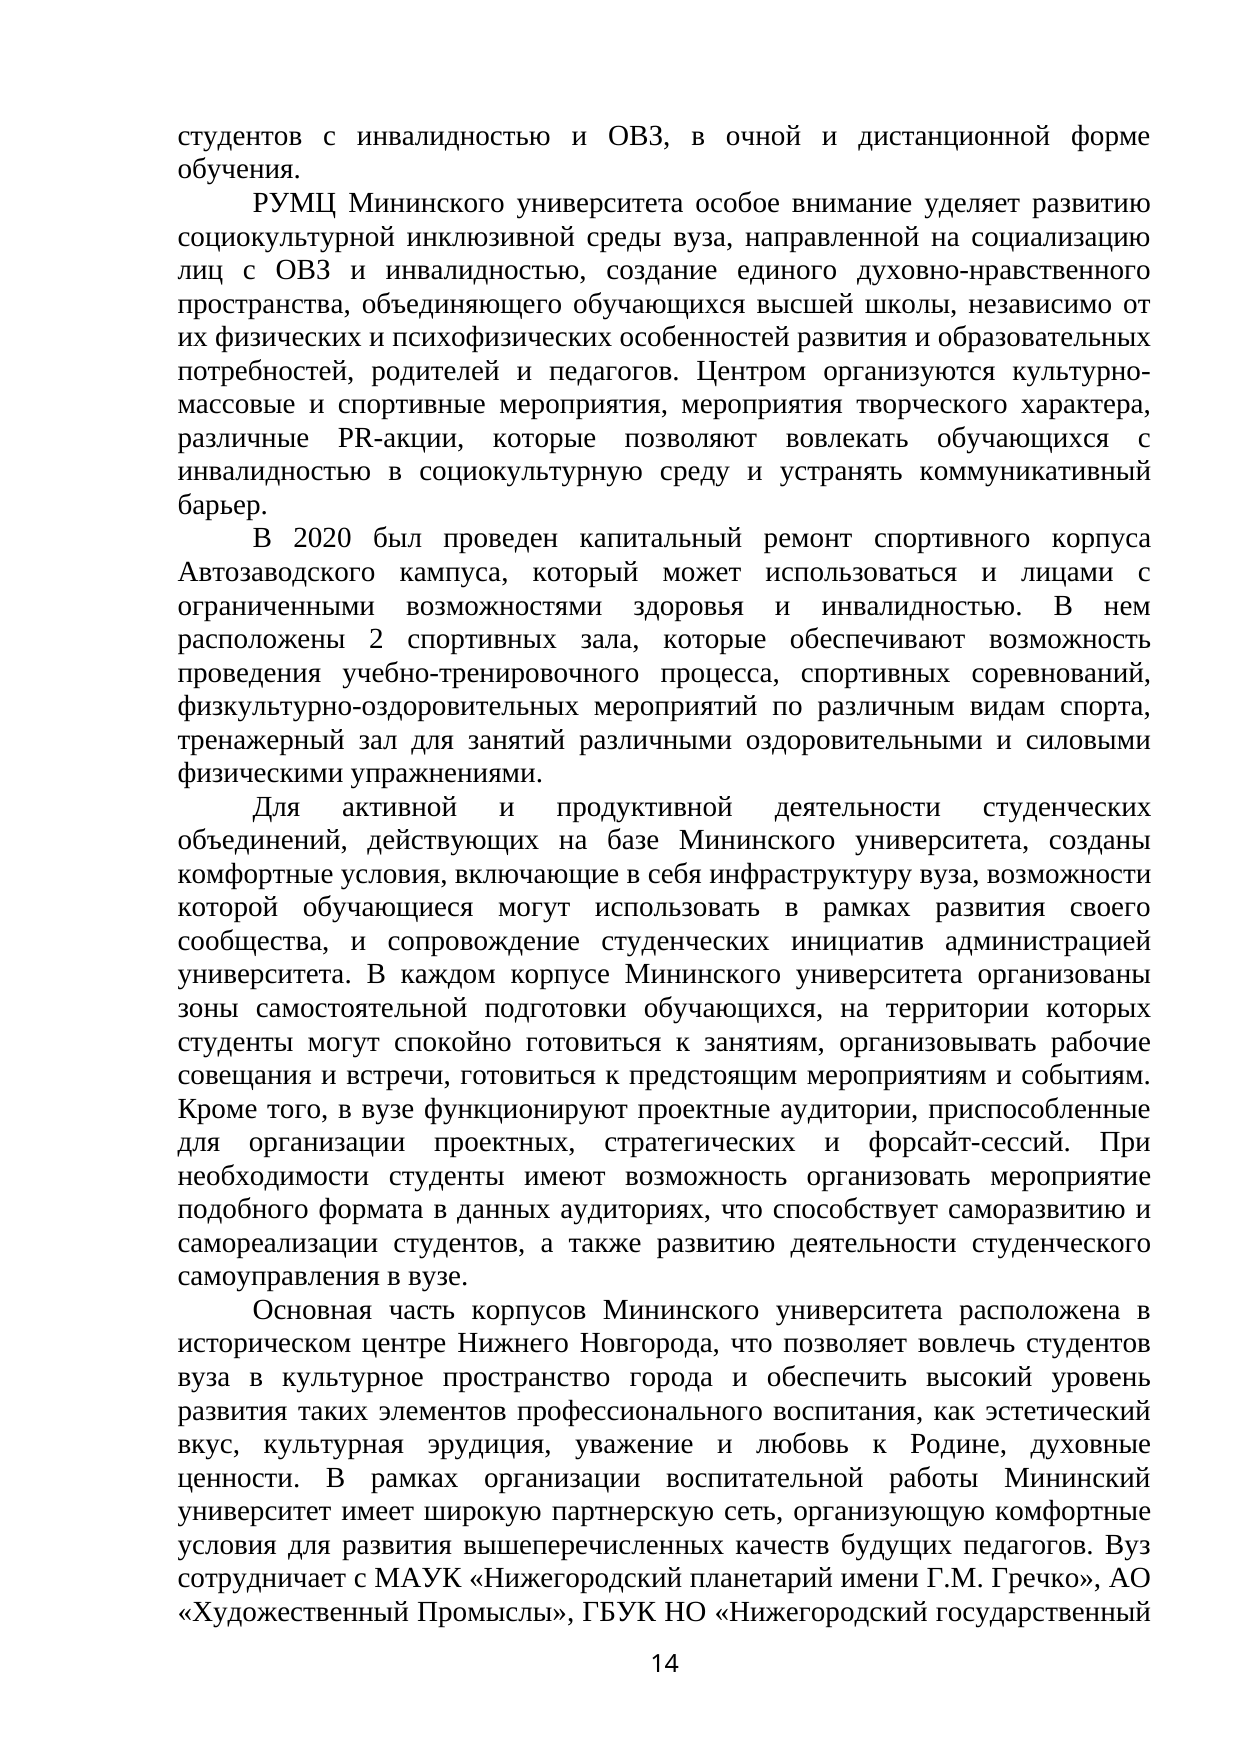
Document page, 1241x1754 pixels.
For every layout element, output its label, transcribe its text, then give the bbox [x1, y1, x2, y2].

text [177, 118, 1152, 185]
text РУМЦ Мининского университета особое внимание уделяет развитию социокультурной инклюзивной среды вуза, направленной на социализацию лиц с ОВЗ и инвалидностью, создание единого духовно-нравственного пространства, объединяющего обучающихся высшей школы, независимо от их физических и психофизических особенностей развития и образовательных потребностей, родителей и педагогов. Центром организуются культурно-массовые и спортивные мероприятия, мероприятия творческого характера, различные PR-акции, которые позволяют вовлекать обучающихся с инвалидностью в социокультурную среду и устранять коммуникативный барьер. [177, 185, 1152, 521]
text Для активной и продуктивной деятельности студенческих объединений, действующих на базе Мининского университета, созданы комфортные условия, включающие в себя инфраструктуру вуза, возможности которой обучающиеся могут использовать в рамках развития своего сообщества, и сопровождение студенческих инициатив администрацией университета. В каждом корпусе Мининского университета организованы зоны самостоятельной подготовки обучающихся, на территории которых студенты могут спокойно готовиться к занятиям, организовывать рабочие совещания и встречи, готовиться к предстоящим мероприятиям и событиям. Кроме того, в вузе функционируют проектные аудитории, приспособленные для организации проектных, стратегических и форсайт-сессий. При необходимости студенты имеют возможность организовать мероприятие подобного формата в данных аудиториях, что способствует саморазвитию и самореализации студентов, а также развитию деятельности студенческого самоуправления в вузе. [177, 789, 1152, 1292]
text В 2020 был проведен капитальный ремонт спортивного корпуса Автозаводского кампуса, который может использоваться и лицами с ограниченными возможностями здоровья и инвалидностью. В нем расположены 2 спортивных зала, которые обеспечивают возможность проведения учебно-тренировочного процесса, спортивных соревнований, физкультурно-оздоровительных мероприятий по различным видам спорта, тренажерный зал для занятий различными оздоровительными и силовыми физическими упражнениями. [177, 521, 1152, 789]
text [177, 1292, 1152, 1627]
